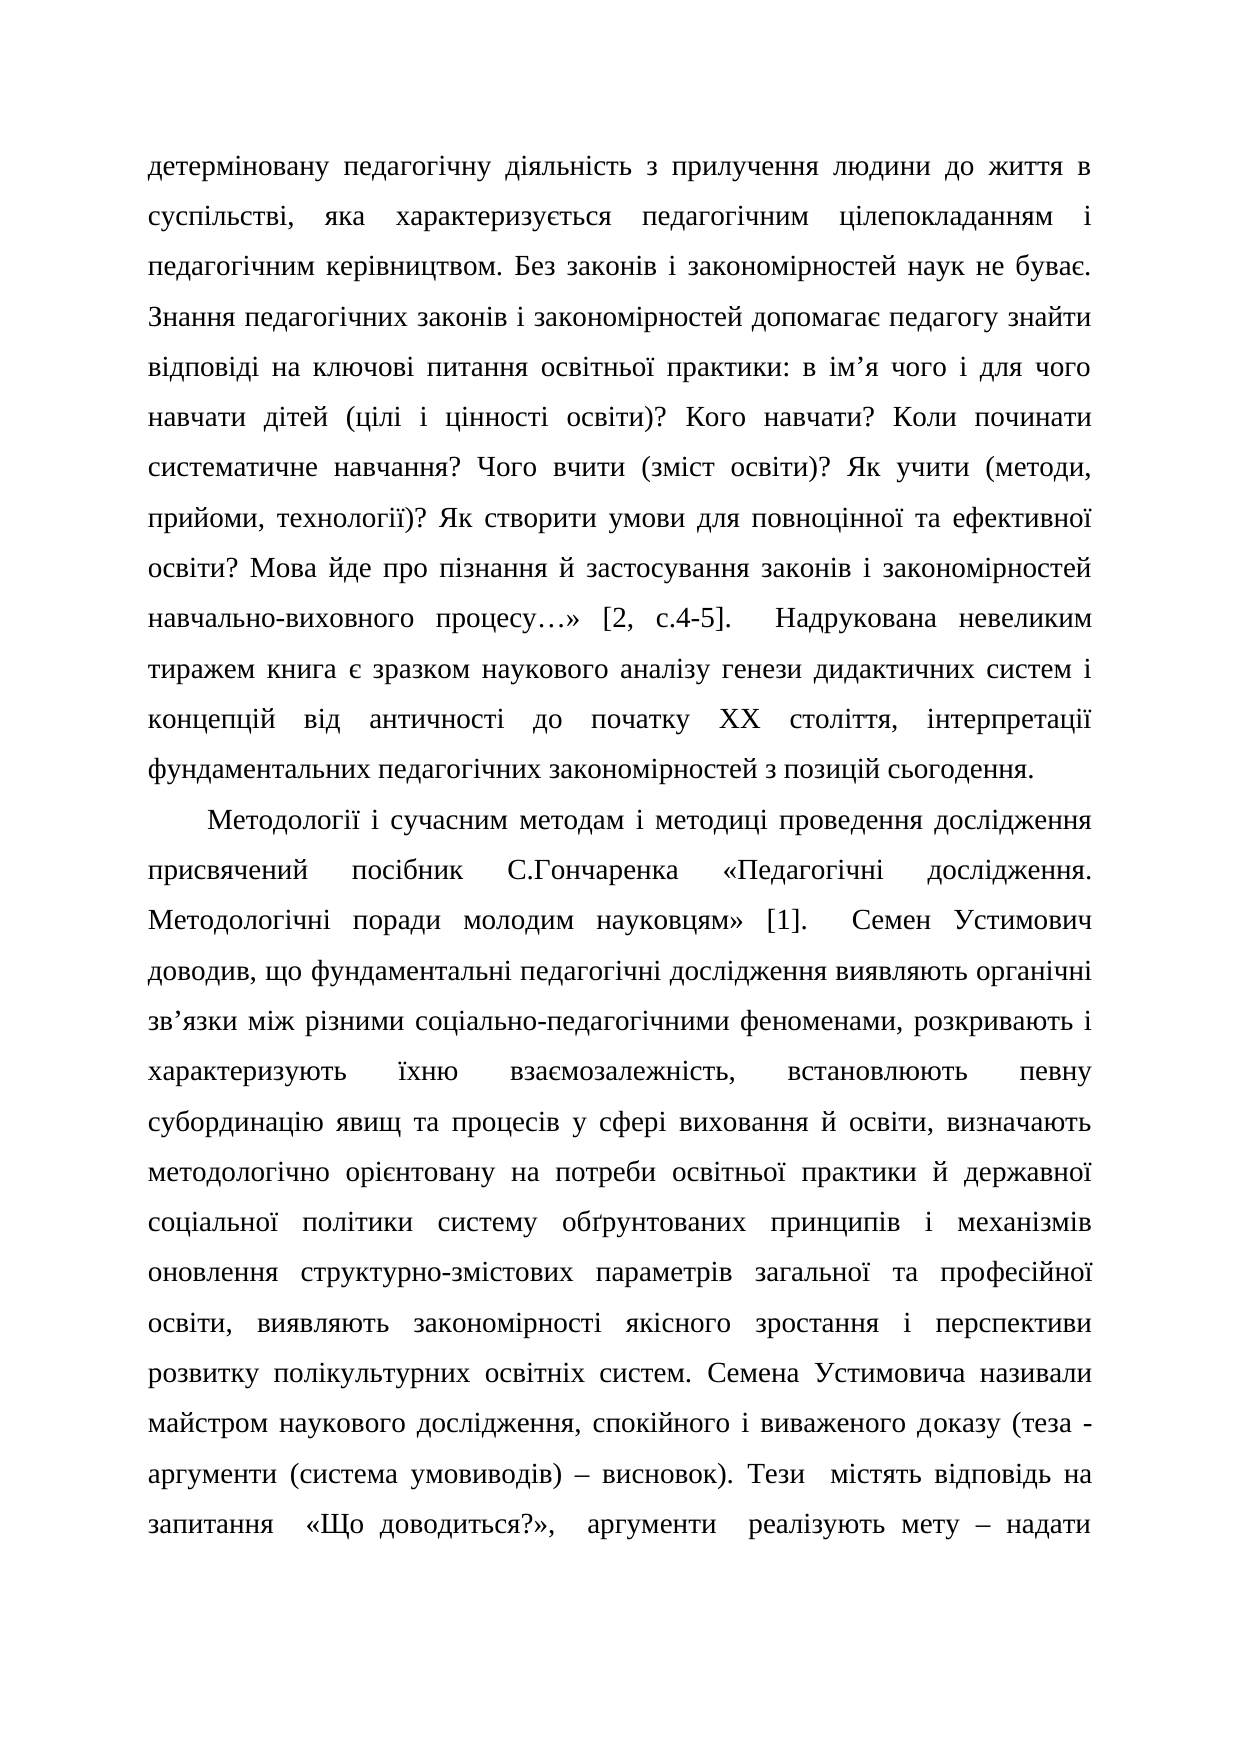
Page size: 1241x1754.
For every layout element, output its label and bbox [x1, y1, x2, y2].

text [148, 802, 1093, 1540]
text [148, 148, 1092, 785]
